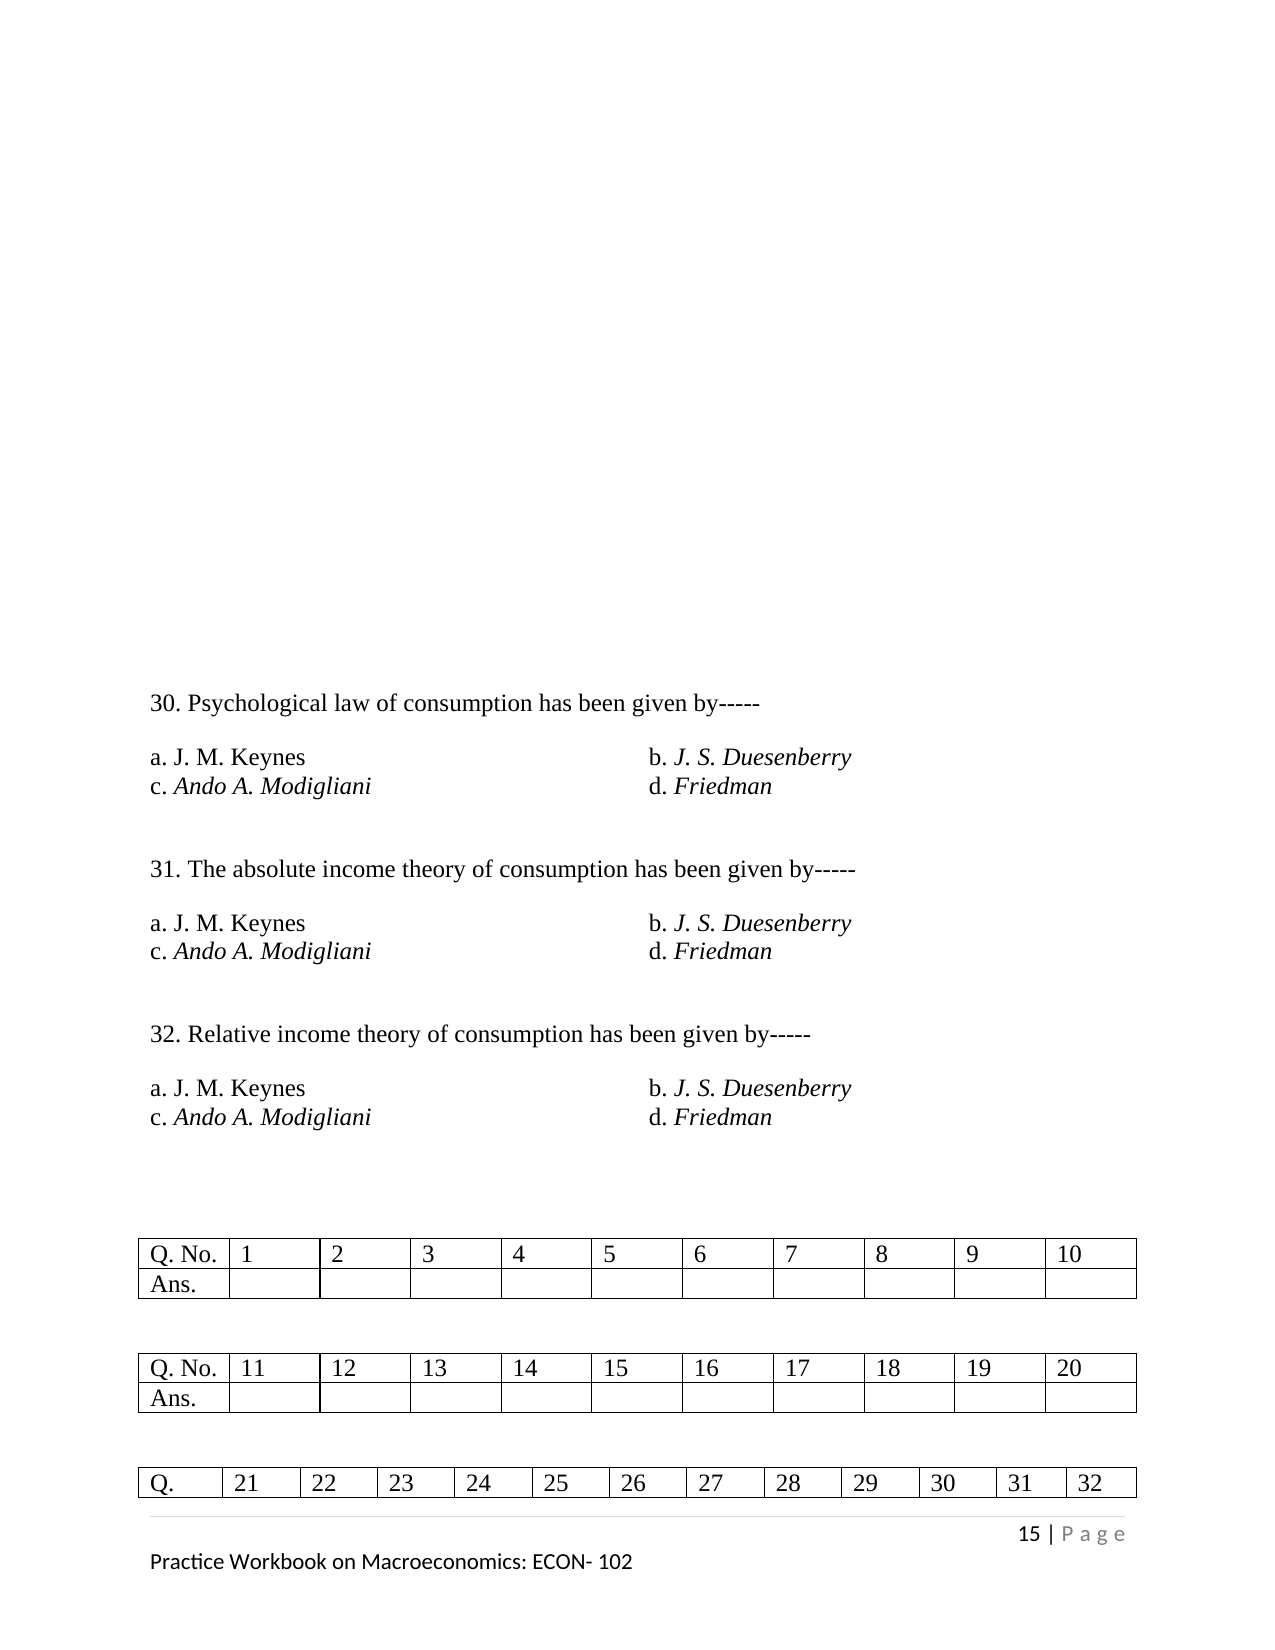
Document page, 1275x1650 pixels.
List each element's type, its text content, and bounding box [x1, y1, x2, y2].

table_header Q. No. [139, 1468, 222, 1497]
table_header a. J. M. Keynes [139, 1073, 637, 1102]
table_cell [411, 1383, 501, 1412]
table_cell [865, 1383, 954, 1412]
table_cell [502, 1383, 591, 1412]
table_cell c. Ando A. Modigliani [139, 771, 637, 800]
text 32. Relative income theory of consumption has been given by----- [150, 1019, 1125, 1048]
table_header 25 [533, 1468, 609, 1497]
table_cell [683, 1269, 773, 1298]
table_cell Ans. [139, 1269, 229, 1298]
table_header 18 [865, 1354, 954, 1382]
table_cell [321, 1383, 410, 1412]
table_cell [321, 1269, 410, 1298]
table_header 6 [683, 1239, 773, 1268]
table_header 9 [955, 1239, 1045, 1268]
table_header 22 [301, 1468, 377, 1497]
table_header 21 [223, 1468, 300, 1497]
table_header 11 [230, 1354, 319, 1382]
table_header b. J. S. Duesenberry [638, 908, 1136, 936]
table_cell [592, 1383, 682, 1412]
table_header 10 [1046, 1239, 1136, 1268]
table_header Q. No. [139, 1239, 229, 1268]
table_header 3 [411, 1239, 501, 1268]
table_header b. J. S. Duesenberry [638, 743, 1136, 771]
table_header 23 [378, 1468, 454, 1497]
table_header a. J. M. Keynes [139, 743, 637, 771]
table_cell [955, 1269, 1045, 1298]
table_header 31 [997, 1468, 1066, 1497]
table_header 26 [610, 1468, 686, 1497]
table_cell [774, 1269, 864, 1298]
table_header 15 [592, 1354, 682, 1382]
table_cell [774, 1383, 864, 1412]
table_cell [230, 1269, 319, 1298]
table_header 28 [765, 1468, 841, 1497]
table_cell Ans. [139, 1383, 229, 1412]
table_header 16 [683, 1354, 773, 1382]
table_cell c. Ando A. Modigliani [139, 1102, 637, 1130]
table_header 7 [774, 1239, 864, 1268]
table_header 4 [502, 1239, 591, 1268]
table_header 32 [1067, 1468, 1136, 1497]
table_header 19 [955, 1354, 1045, 1382]
table_header 20 [1046, 1354, 1136, 1382]
table_header Q. No. [139, 1354, 229, 1382]
table_cell [865, 1269, 954, 1298]
table_header 8 [865, 1239, 954, 1268]
table_header 13 [411, 1354, 501, 1382]
table_header 17 [774, 1354, 864, 1382]
table_header 27 [687, 1468, 764, 1497]
table_cell [592, 1269, 682, 1298]
table_header 5 [592, 1239, 682, 1268]
table_header b. J. S. Duesenberry [638, 1073, 1136, 1102]
table_cell d. Friedman [638, 1102, 1136, 1130]
table_cell [1046, 1383, 1136, 1412]
table_cell c. Ando A. Modigliani [139, 936, 637, 965]
table_header 30 [920, 1468, 996, 1497]
table_header 12 [321, 1354, 410, 1382]
table_cell [502, 1269, 591, 1298]
table_header 24 [455, 1468, 532, 1497]
table_header 29 [842, 1468, 919, 1497]
table_cell [230, 1383, 319, 1412]
text 30. Psychological law of consumption has been given by----- [150, 688, 1125, 717]
table_cell d. Friedman [638, 771, 1136, 800]
table_header 14 [502, 1354, 591, 1382]
table_cell [411, 1269, 501, 1298]
table_header 1 [230, 1239, 319, 1268]
table_cell [955, 1383, 1045, 1412]
text 31. The absolute income theory of consumption has been given by----- [150, 854, 1125, 882]
table_cell d. Friedman [638, 936, 1136, 965]
table_cell [683, 1383, 773, 1412]
table_header 2 [321, 1239, 410, 1268]
table_header a. J. M. Keynes [139, 908, 637, 936]
table_cell [1046, 1269, 1136, 1298]
